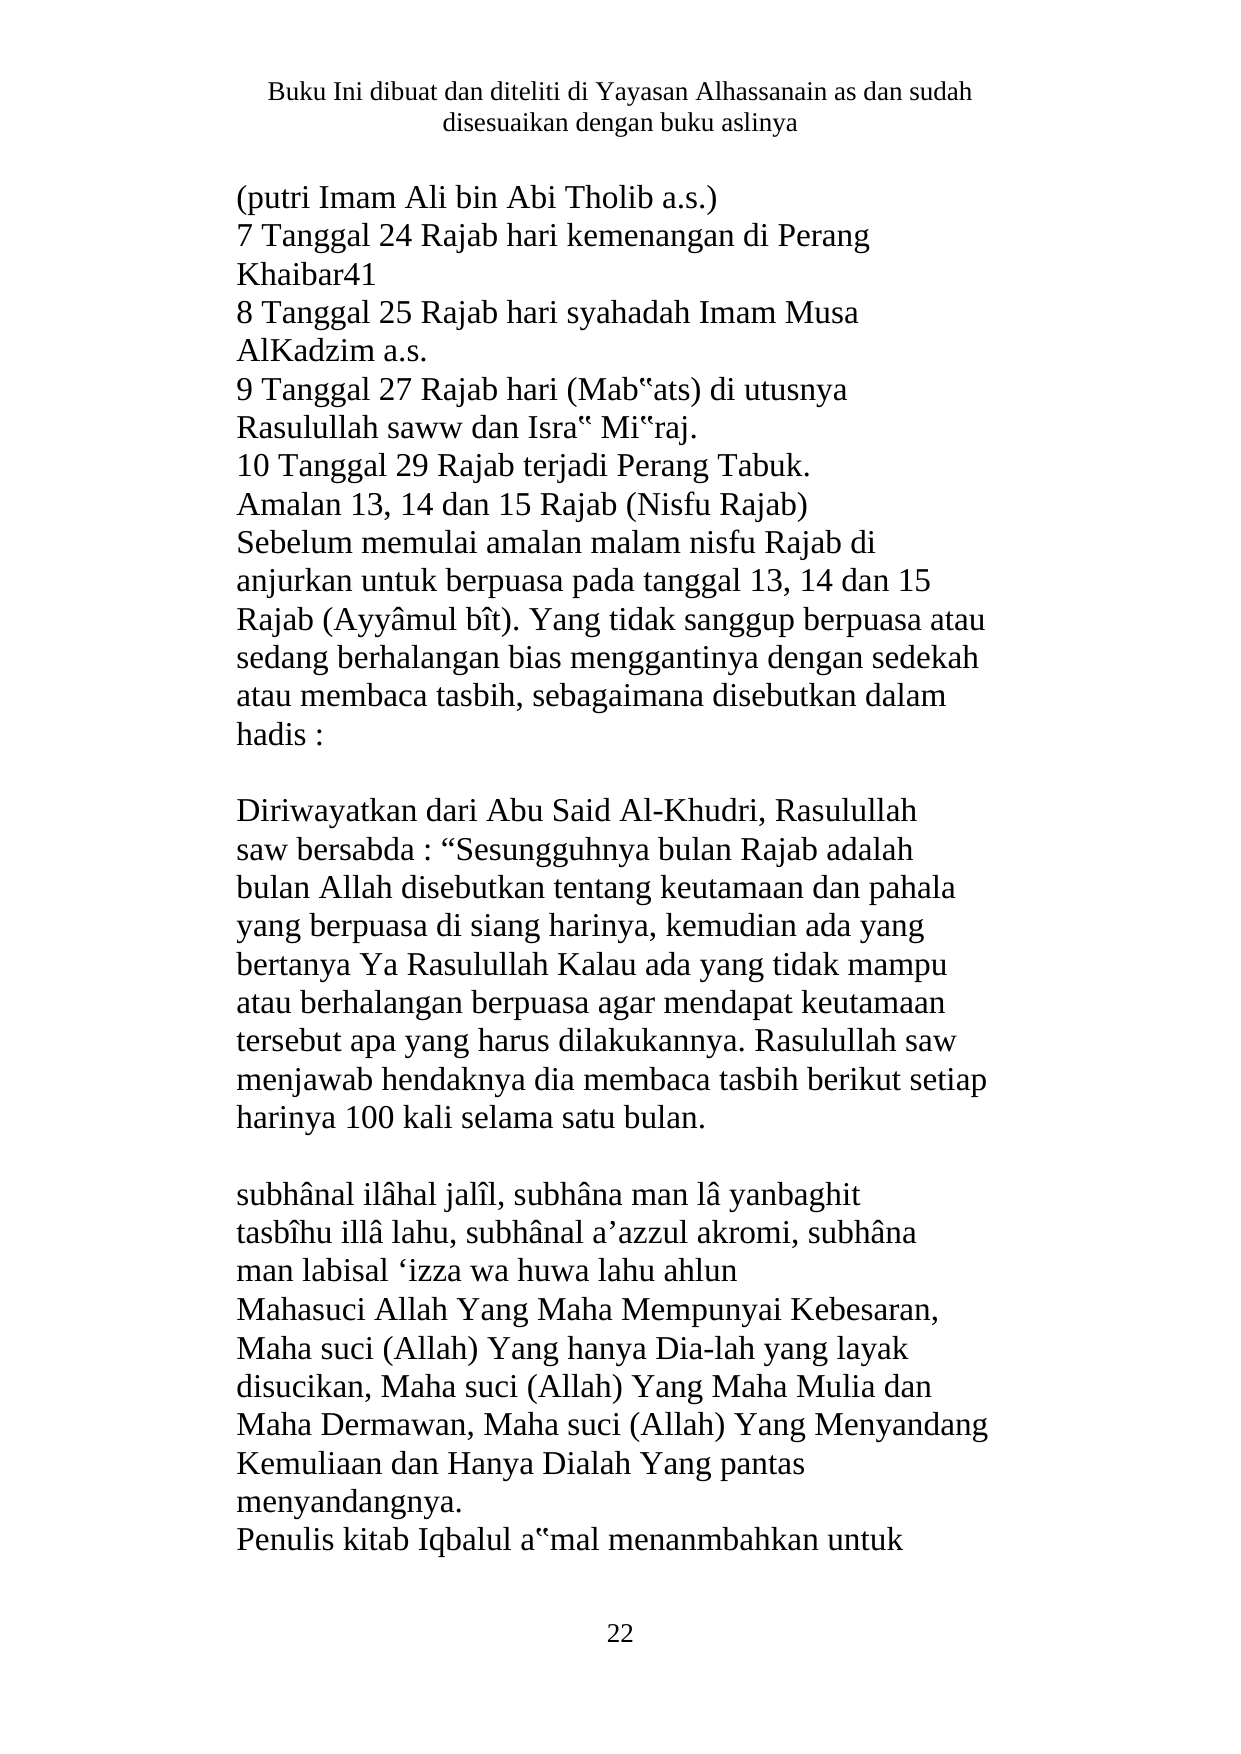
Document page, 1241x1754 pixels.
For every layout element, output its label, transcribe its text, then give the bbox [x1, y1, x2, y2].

text Penulis kitab Iqbalul a‟mal menanmbahkan untuk [236, 1519, 1004, 1558]
text 8 Tanggal 25 Rajab hari syahadah Imam Musa AlKadzim a.s. [236, 292, 1004, 369]
text man labisal ‘izza wa huwa lahu ahlun‏ [236, 1251, 1004, 1289]
text 10 Tanggal 29 Rajab terjadi Perang Tabuk. [236, 446, 1004, 484]
text Amalan 13, 14 dan 15 Rajab (Nisfu Rajab) [236, 484, 1004, 522]
text Mahasuci Allah Yang Maha Mempunyai Kebesaran, [236, 1289, 1004, 1328]
text Maha Dermawan, Maha suci (Allah) Yang Menyandang [236, 1404, 1004, 1443]
text 7 Tanggal 24 Rajab hari kemenangan di Perang [236, 216, 1004, 254]
text 9 Tanggal 27 Rajab hari (Mab‟ats) di utusnya [236, 369, 1004, 407]
text subhânal ilâhal jalîl, subhâna man lâ yanbaghit [236, 1174, 1004, 1212]
text tasbîhu illâ lahu, subhânal a’azzul akromi, subhâna [236, 1212, 1004, 1251]
text atau berhalangan berpuasa agar mendapat keutamaan [236, 982, 1004, 1021]
text atau membaca tasbih, sebagaimana disebutkan dalam [236, 676, 1004, 714]
text Sebelum memulai amalan malam nisfu Rajab di [236, 522, 1004, 561]
text menjawab hendaknya dia membaca tasbih berikut setiap [236, 1059, 1004, 1097]
text yang berpuasa di siang harinya, kemudian ada yang [236, 906, 1004, 944]
text Rajab (Ayyâmul bît). Yang tidak sanggup berpuasa atau [236, 599, 1004, 637]
text Rasulullah saww dan Isra‟ Mi‟raj. [236, 407, 1004, 446]
text Maha suci (Allah) Yang hanya Dia-lah yang layak [236, 1328, 1004, 1366]
text tersebut apa yang harus dilakukannya. Rasulullah saw [236, 1021, 1004, 1059]
text disucikan, Maha suci (Allah) Yang Maha Mulia dan [236, 1366, 1004, 1404]
text menyandangnya. [236, 1481, 1004, 1519]
text anjurkan untuk berpuasa pada tanggal 13, 14 dan 15 [236, 561, 1004, 599]
text bertanya Ya Rasulullah Kalau ada yang tidak mampu [236, 944, 1004, 982]
text bulan Allah disebutkan tentang keutamaan dan pahala [236, 867, 1004, 906]
text Khaibar41 [236, 254, 1004, 292]
text hadis : [236, 714, 1004, 752]
text Diriwayatkan dari Abu Said Al-Khudri, Rasulullah [236, 791, 1004, 829]
text (putri Imam Ali bin Abi Tholib a.s.) [236, 177, 1004, 216]
text Kemuliaan dan Hanya Dialah Yang pantas [236, 1443, 1004, 1481]
text sedang berhalangan bias menggantinya dengan sedekah [236, 637, 1004, 676]
text saw bersabda : “Sesungguhnya bulan Rajab adalah [236, 829, 1004, 867]
text harinya 100 kali selama satu bulan. [236, 1097, 1004, 1136]
